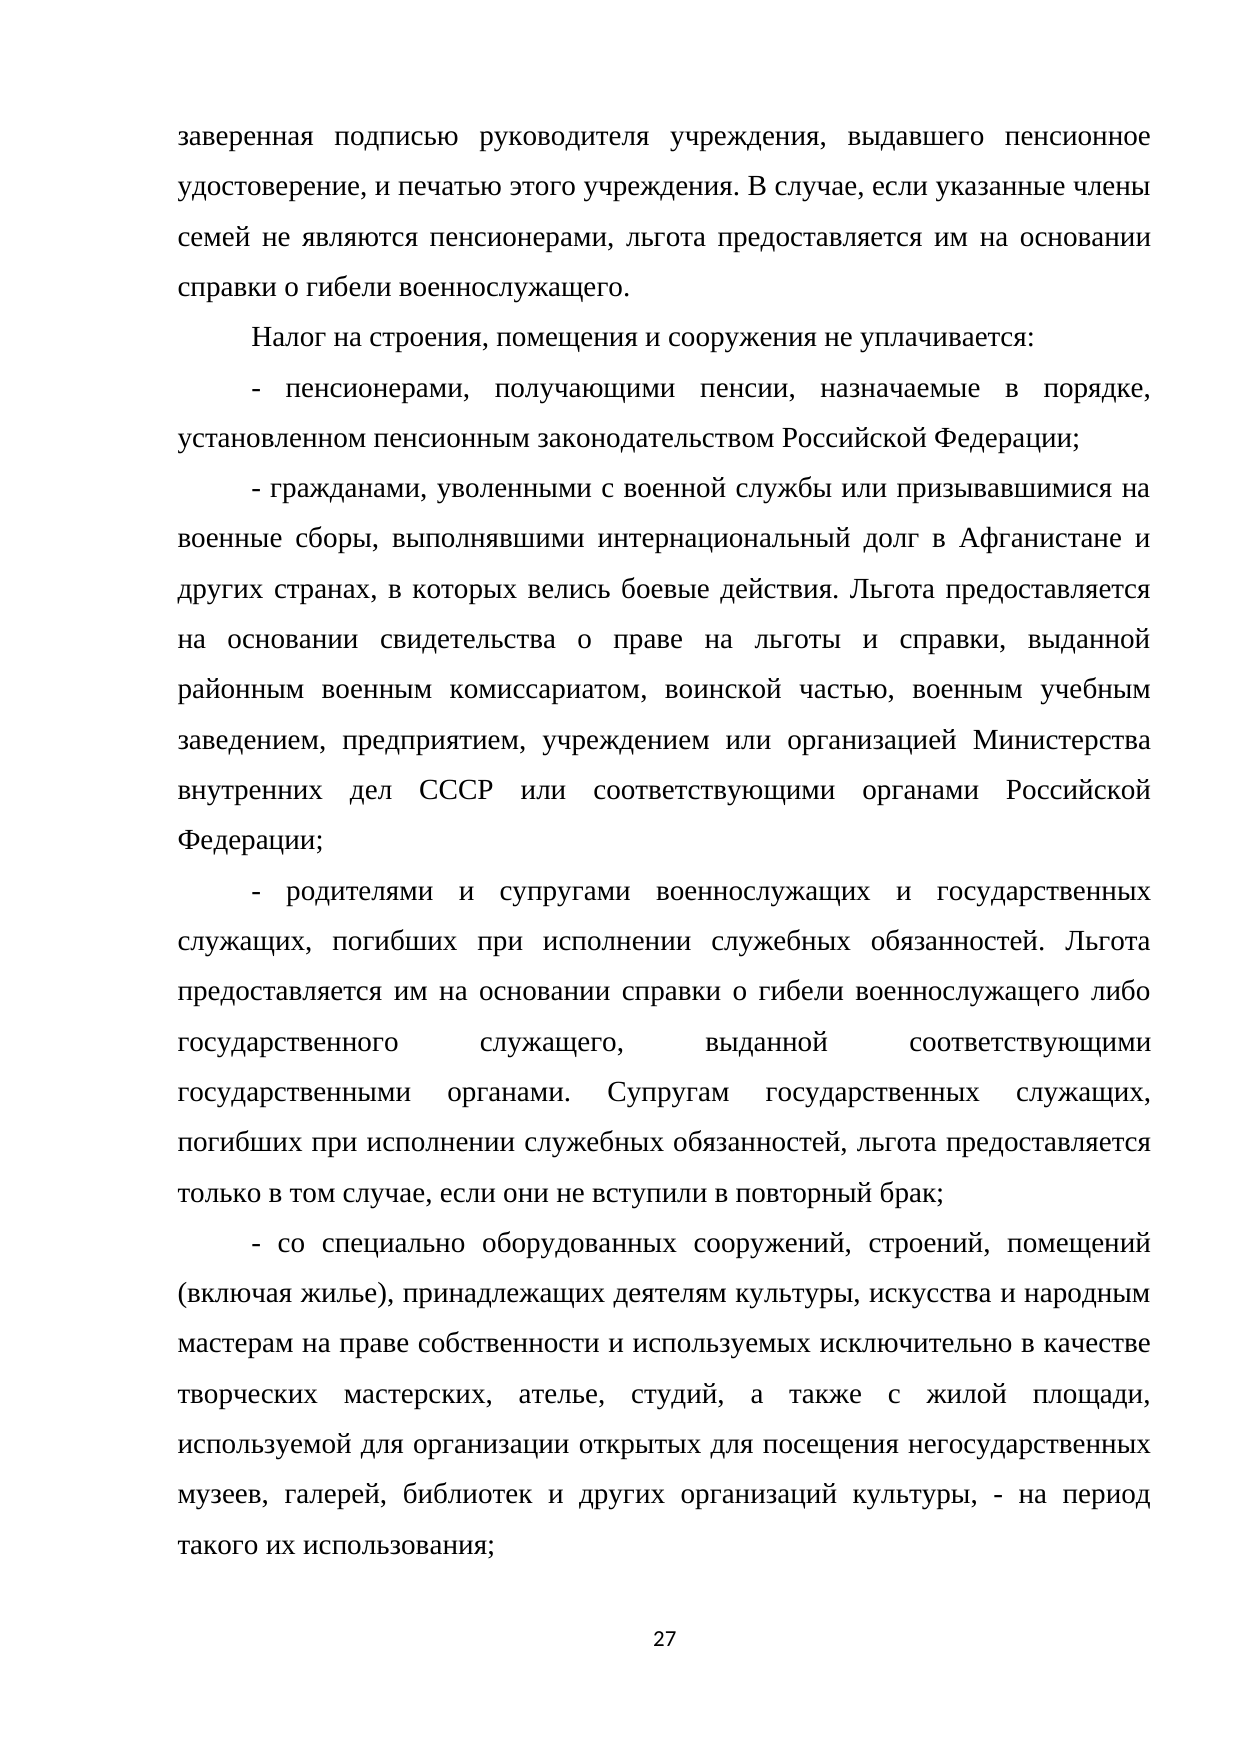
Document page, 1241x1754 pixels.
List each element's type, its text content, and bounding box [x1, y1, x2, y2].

text - пенсионерами, получающими пенсии, назначаемые в порядке, установленном пенсионным законодательством Российской Федерации; [177, 370, 1152, 453]
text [177, 118, 1152, 303]
text - со специально оборудованных сооружений, строений, помещений (включая жилье), принадлежащих деятелям культуры, искусства и народным мастерам на праве собственности и используемых исключительно в качестве творческих мастерских, ателье, студий, а также с жилой площади, используемой для организации открытых для посещения негосударственных музеев, галерей, библиотек и других организаций культуры, - на период такого их использования; [177, 1225, 1152, 1560]
text - гражданами, уволенными с военной службы или призывавшимися на военные сборы, выполнявшими интернациональный долг в Афганистане и других странах, в которых велись боевые действия. Льгота предоставляется на основании свидетельства о праве на льготы и справки, выданной районным военным комиссариатом, воинской частью, военным учебным заведением, предприятием, учреждением или организацией Министерства внутренних дел СССР или соответствующими органами Российской Федерации; [177, 470, 1152, 856]
text - родителями и супругами военнослужащих и государственных служащих, погибших при исполнении служебных обязанностей. Льгота предоставляется им на основании справки о гибели военнослужащего либо государственного служащего, выданной соответствующими государственными органами. Супругам государственных служащих, погибших при исполнении служебных обязанностей, льгота предоставляется только в том случае, если они не вступили в повторный брак; [177, 873, 1152, 1208]
text Налог на строения, помещения и сооружения не уплачивается: [177, 319, 1152, 353]
